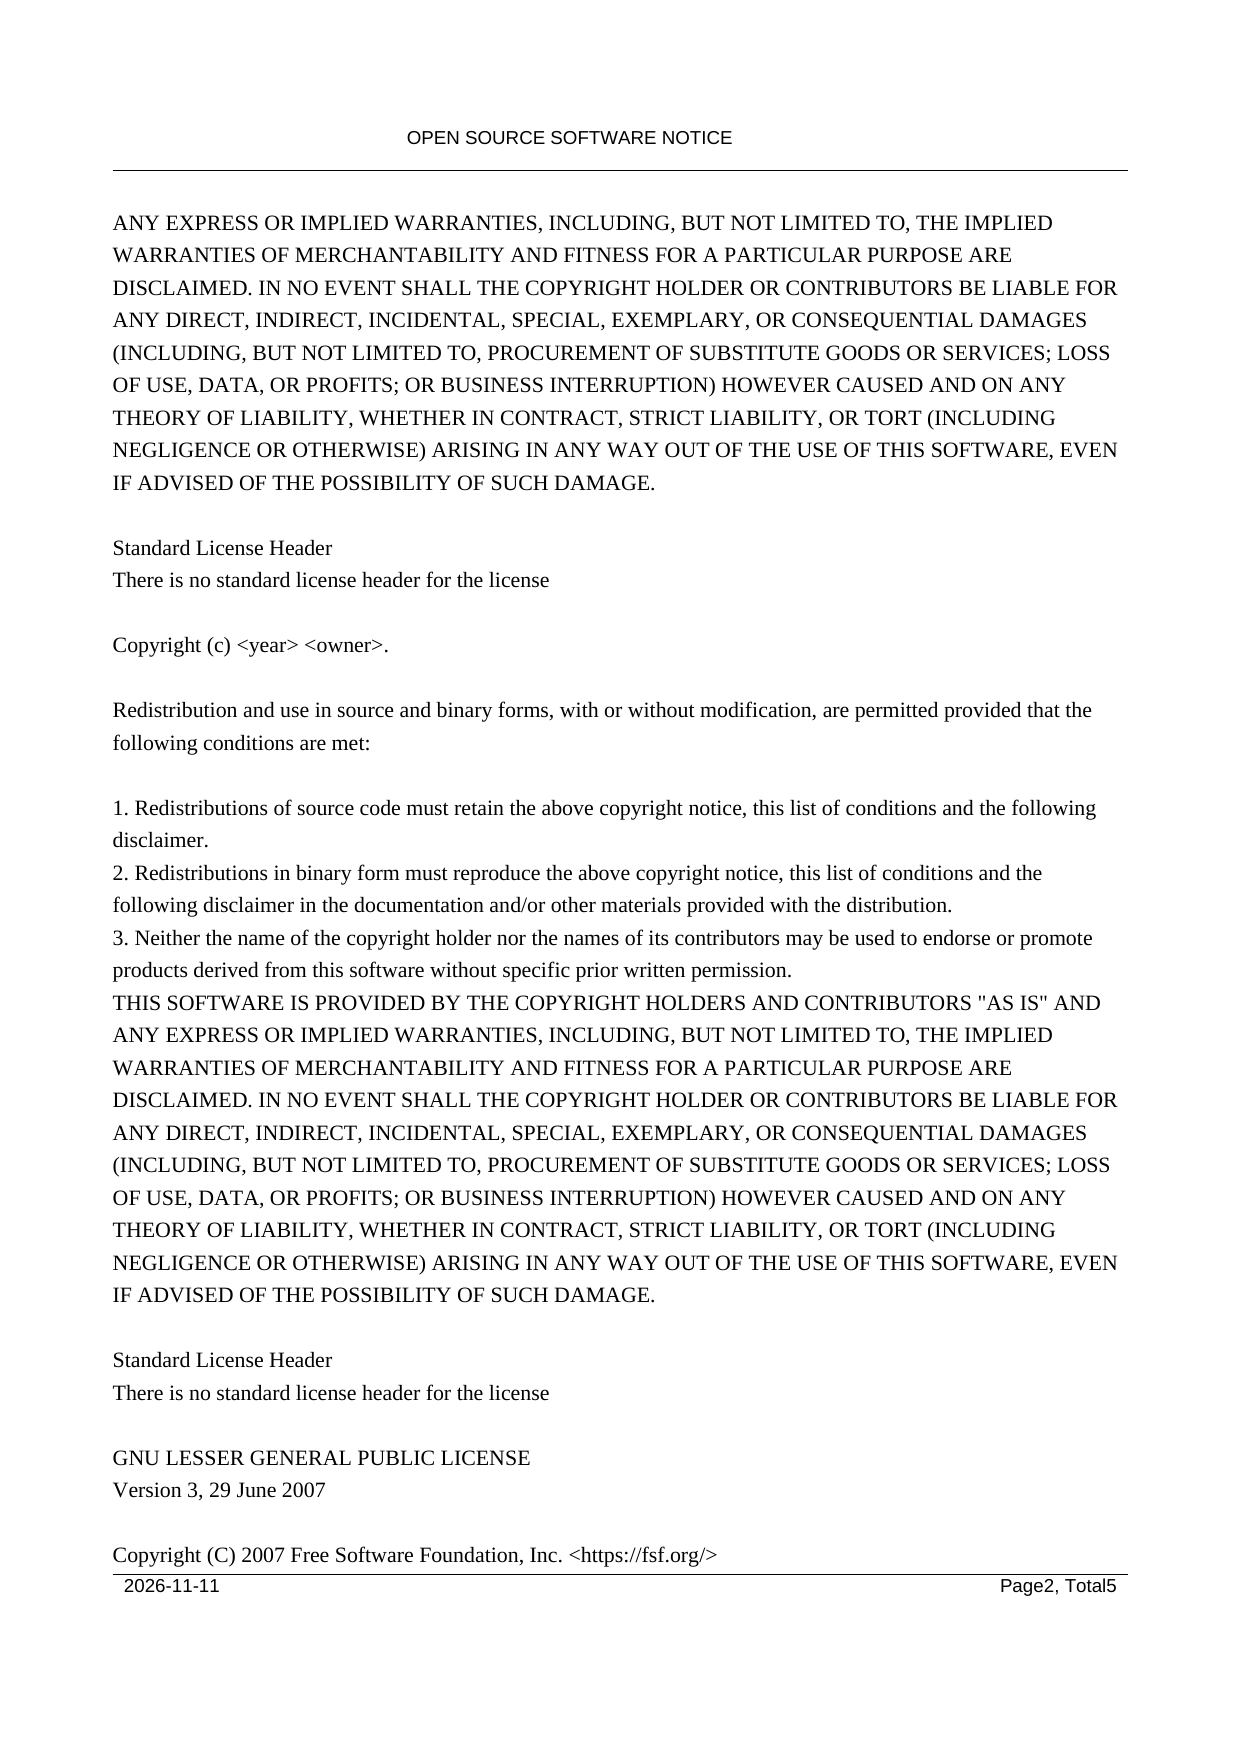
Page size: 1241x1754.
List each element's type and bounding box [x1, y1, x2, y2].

text [112, 206, 1128, 1571]
